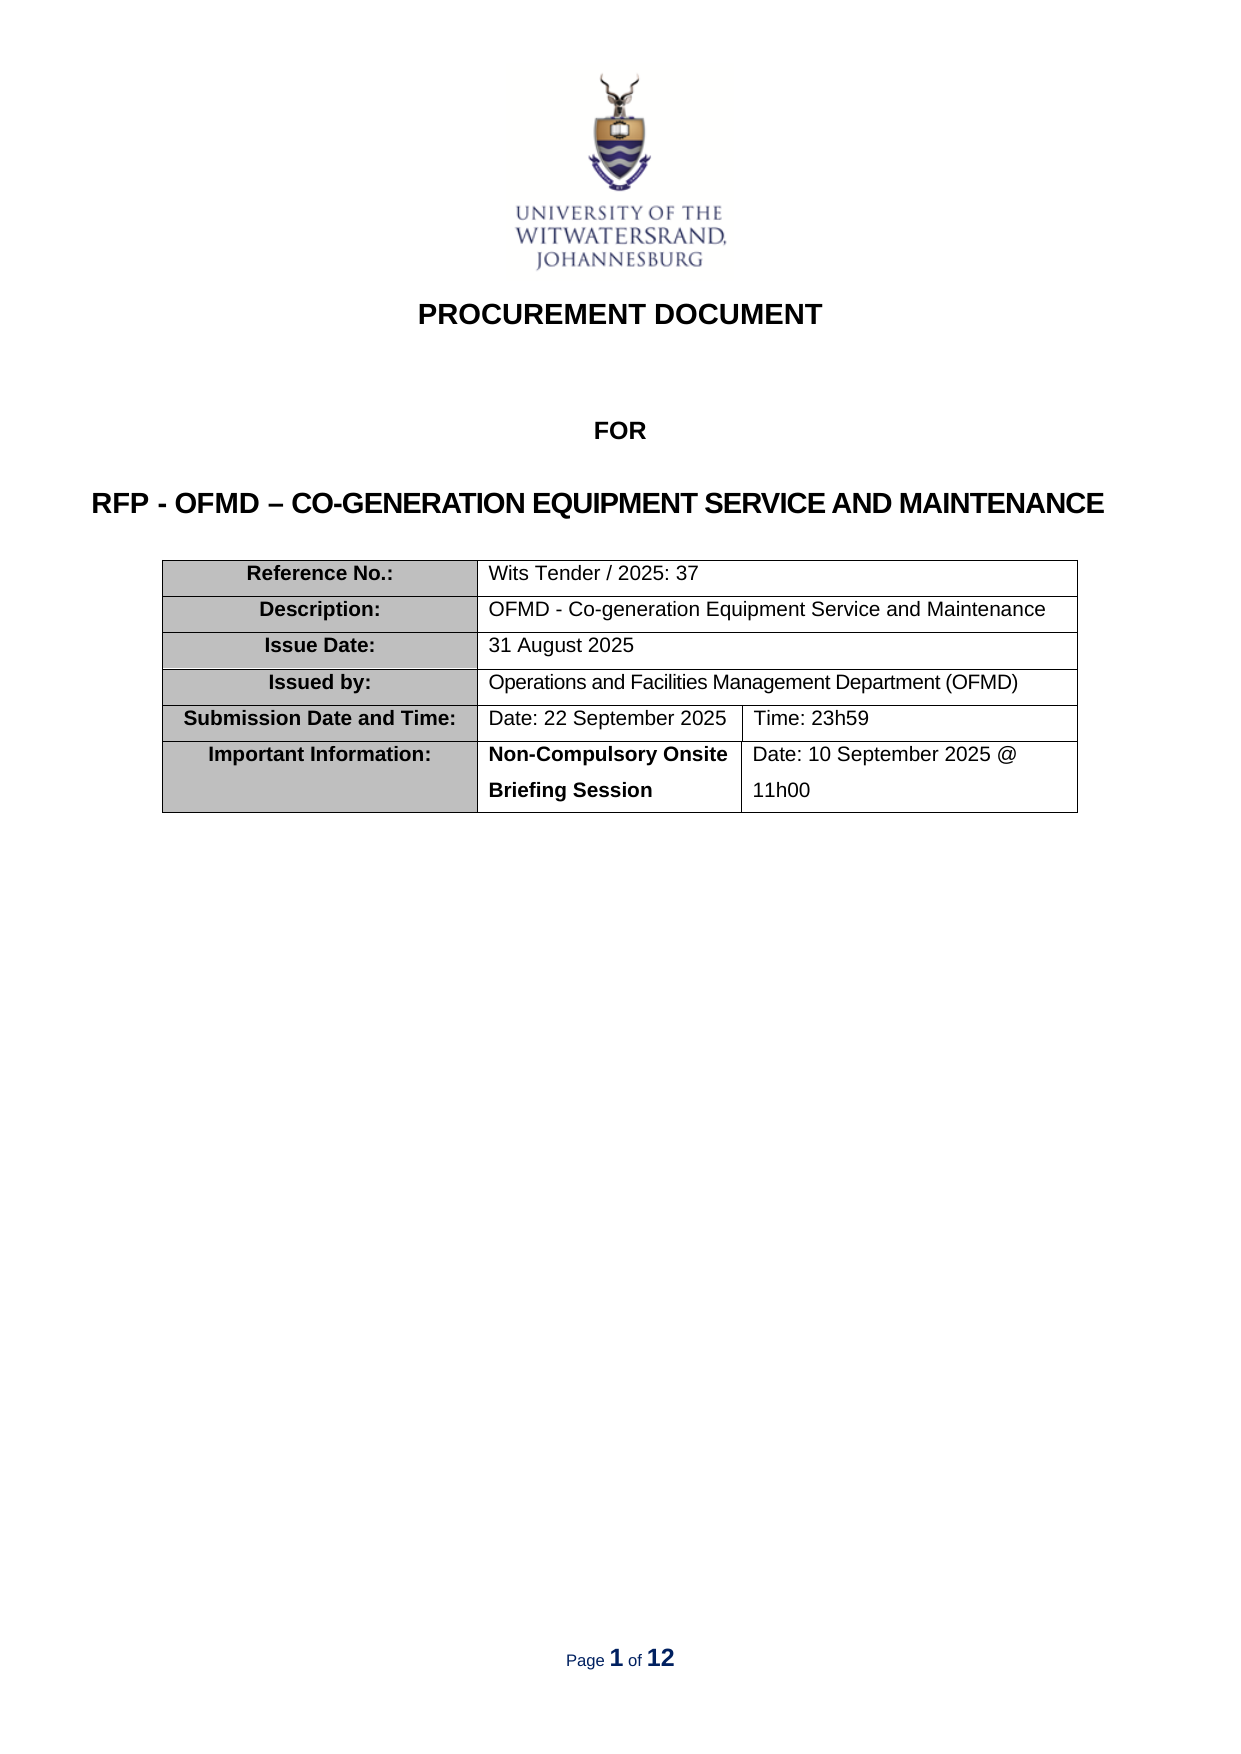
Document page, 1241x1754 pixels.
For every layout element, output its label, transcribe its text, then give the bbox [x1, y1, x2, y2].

table_cell Date: 10 September 2025 @ 11h00 [742, 742, 1077, 812]
table_cell Time: 23h59 [743, 706, 1077, 741]
table_cell OFMD - Co-generation Equipment Service and Maintenance [478, 597, 1077, 632]
table_cell Issue Date: [163, 633, 477, 668]
table_header Wits Tender / 2025: 37 [478, 561, 1077, 596]
table_header Reference No.: [163, 561, 477, 596]
picture [506, 63, 735, 281]
table_cell Description: [163, 597, 477, 632]
table_cell Date: 22 September 2025 [478, 706, 742, 741]
table_cell Submission Date and Time: [163, 706, 477, 741]
table_cell Important Information: [163, 742, 477, 812]
text PROCUREMENT DOCUMENT [89, 297, 1152, 331]
table_cell Issued by: [163, 670, 477, 705]
table_cell Operations and Facilities Management Department (OFMD) [478, 670, 1077, 705]
text FOR [89, 416, 1152, 445]
text RFP - OFMD – CO-GENERATION EQUIPMENT SERVICE AND MAINTENANCE [89, 486, 1108, 519]
table_cell Non-Compulsory Onsite Briefing Session [478, 742, 741, 812]
table_cell 31 August 2025 [478, 633, 1077, 668]
